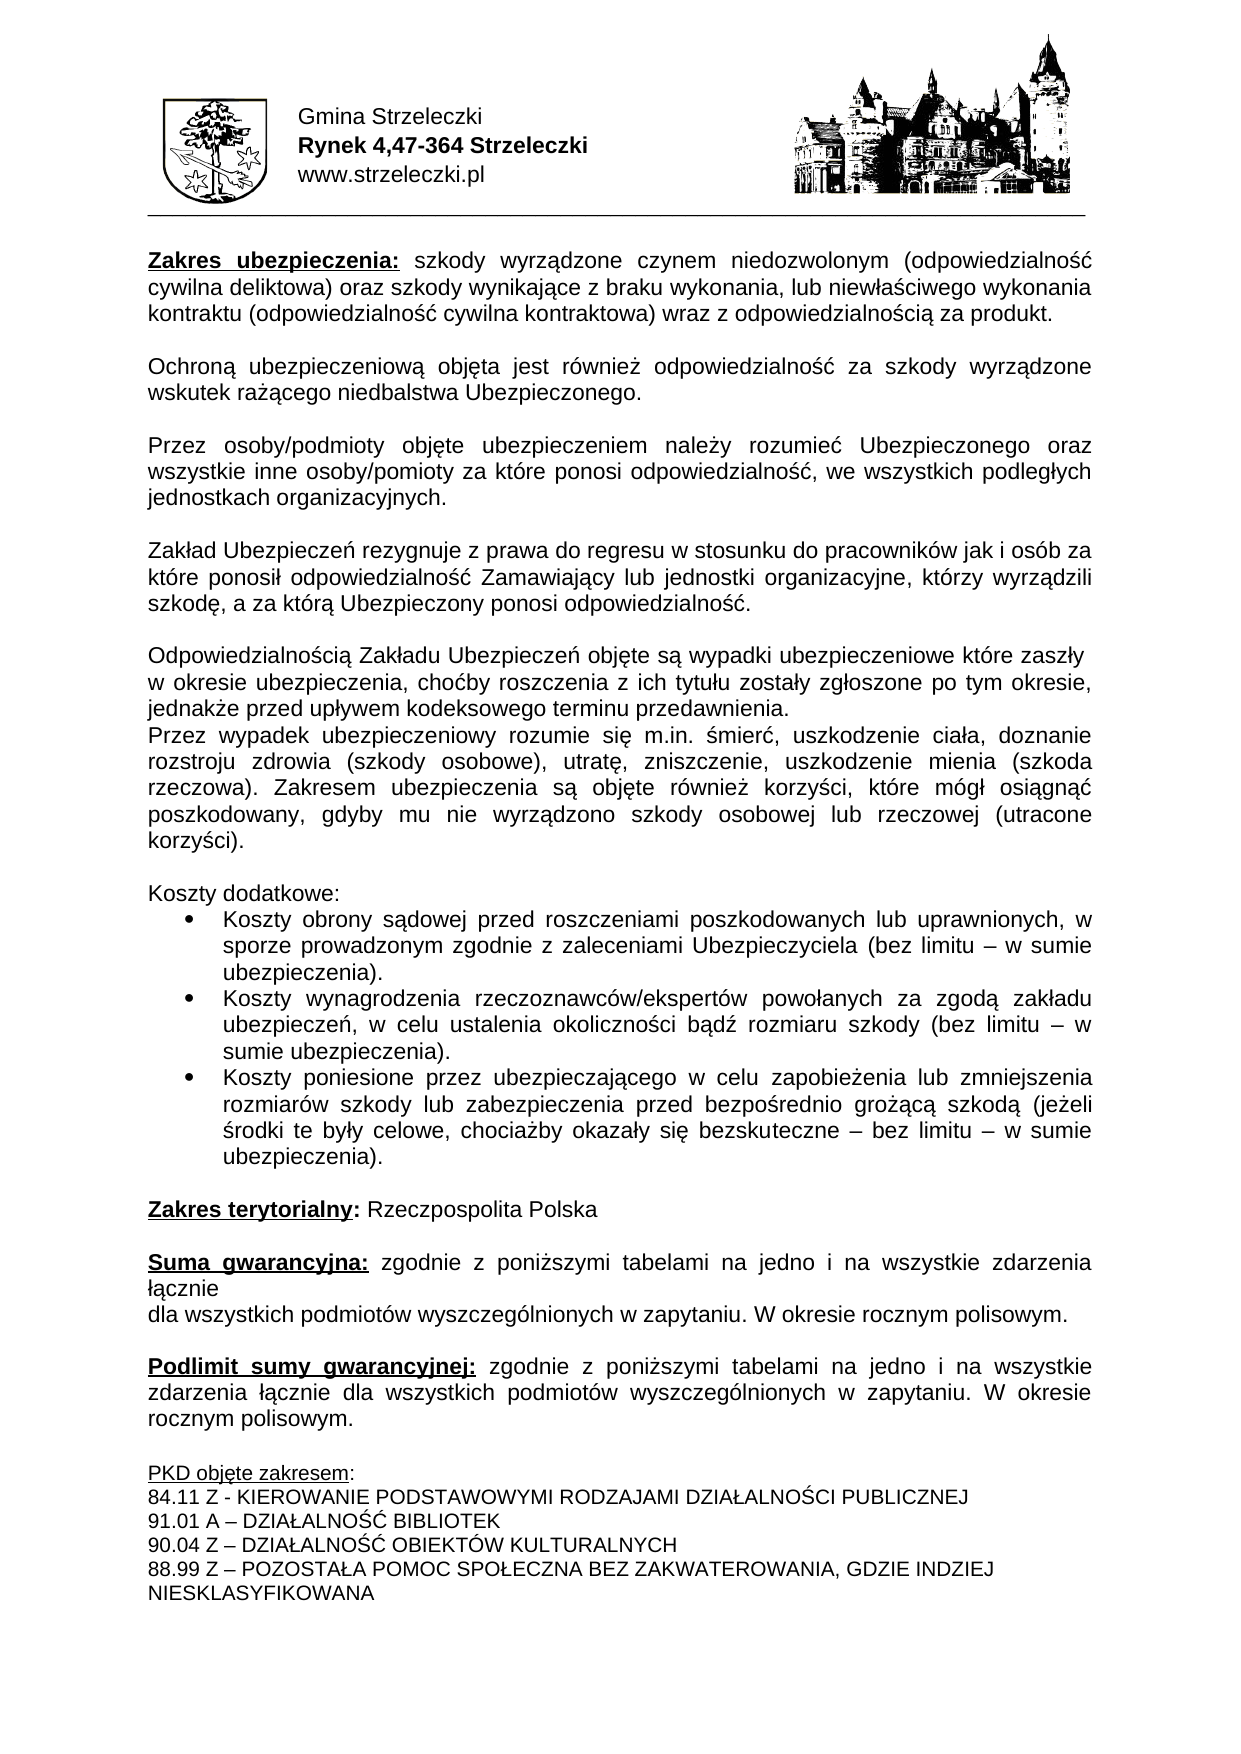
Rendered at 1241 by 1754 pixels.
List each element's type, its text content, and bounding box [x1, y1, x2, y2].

text Zakres ubezpieczenia: szkody wyrządzone czynem niedozwolonym (odpowiedzialność cywilna deliktowa) oraz szkody wynikające z braku wykonania, lub niewłaściwego wykonania kontraktu (odpowiedzialność cywilna kontraktowa) wraz z odpowiedzialnością za produkt. [148, 247, 1092, 326]
text Zakres terytorialny: Rzeczpospolita Polska [148, 1196, 1092, 1222]
text 91.01 A – DZIAŁALNOŚĆ BIBLIOTEK [148, 1508, 1092, 1532]
picture [781, 20, 1093, 204]
list Koszty wynagrodzenia rzeczoznawców/ekspertów powołanych za zgodą zakładu ubezpieczeń, w celu ustalenia okoliczności bądź rozmiaru szkody (bez limitu – w sumie ubezpieczenia). [185, 985, 1092, 1064]
text 90.04 Z – DZIAŁALNOŚĆ OBIEKTÓW KULTURALNYCH [148, 1532, 1092, 1556]
text Przez wypadek ubezpieczeniowy rozumie się m.in. śmierć, uszkodzenie ciała, doznanie rozstroju zdrowia (szkody osobowe), utratę, zniszczenie, uszkodzenie mienia (szkoda rzeczowa). Zakresem ubezpieczenia są objęte również korzyści, które mógł osiągnąć poszkodowany, gdyby mu nie wyrządzono szkody osobowej lub rzeczowej (utracone korzyści). [148, 722, 1092, 853]
picture [162, 98, 268, 204]
text PKD objęte zakresem: [148, 1461, 1092, 1484]
text Zakład Ubezpieczeń rezygnuje z prawa do regresu w stosunku do pracowników jak i osób za które ponosił odpowiedzialność Zamawiający lub jednostki organizacyjne, którzy wyrządzili szkodę, a za którą Ubezpieczony ponosi odpowiedzialność. [148, 537, 1092, 616]
text 88.99 Z – POZOSTAŁA POMOC SPOŁECZNA BEZ ZAKWATEROWANIA, GDZIE INDZIEJ NIESKLASYFIKOWANA [148, 1556, 1092, 1604]
text Przez osoby/podmioty objęte ubezpieczeniem należy rozumieć Ubezpieczonego oraz wszystkie inne osoby/pomioty za które ponosi odpowiedzialność, we wszystkich podległych jednostkach organizacyjnych. [148, 432, 1092, 511]
text Ochroną ubezpieczeniową objęta jest również odpowiedzialność za szkody wyrządzone wskutek rażącego niedbalstwa Ubezpieczonego. [148, 353, 1092, 405]
text Odpowiedzialnością Zakładu Ubezpieczeń objęte są wypadki ubezpieczeniowe które zaszły w okresie ubezpieczenia, choćby roszczenia z ich tytułu zostały zgłoszone po tym okresie, jednakże przed upływem kodeksowego terminu przedawnienia. [148, 642, 1092, 722]
list Koszty poniesione przez ubezpieczającego w celu zapobieżenia lub zmniejszenia rozmiarów szkody lub zabezpieczenia przed bezpośrednio grożącą szkodą (jeżeli środki te były celowe, chociażby okazały się bezskuteczne – bez limitu – w sumie ubezpieczenia). [185, 1064, 1092, 1169]
list Koszty obrony sądowej przed roszczeniami poszkodowanych lub uprawnionych, w sporze prowadzonym zgodnie z zaleceniami Ubezpieczyciela (bez limitu – w sumie ubezpieczenia). [185, 906, 1092, 985]
text Suma gwarancyjna: zgodnie z poniższymi tabelami na jedno i na wszystkie zdarzenia łącznie dla wszystkich podmiotów wyszczególnionych w zapytaniu. W okresie rocznym polisowym. [148, 1249, 1092, 1328]
text Podlimit sumy gwarancyjnej: zgodnie z poniższymi tabelami na jedno i na wszystkie zdarzenia łącznie dla wszystkich podmiotów wyszczególnionych w zapytaniu. W okresie rocznym polisowym. [148, 1353, 1092, 1432]
text 84.11 Z - KIEROWANIE PODSTAWOWYMI RODZAJAMI DZIAŁALNOŚCI PUBLICZNEJ [148, 1484, 1092, 1508]
text Koszty dodatkowe: [148, 880, 1092, 906]
